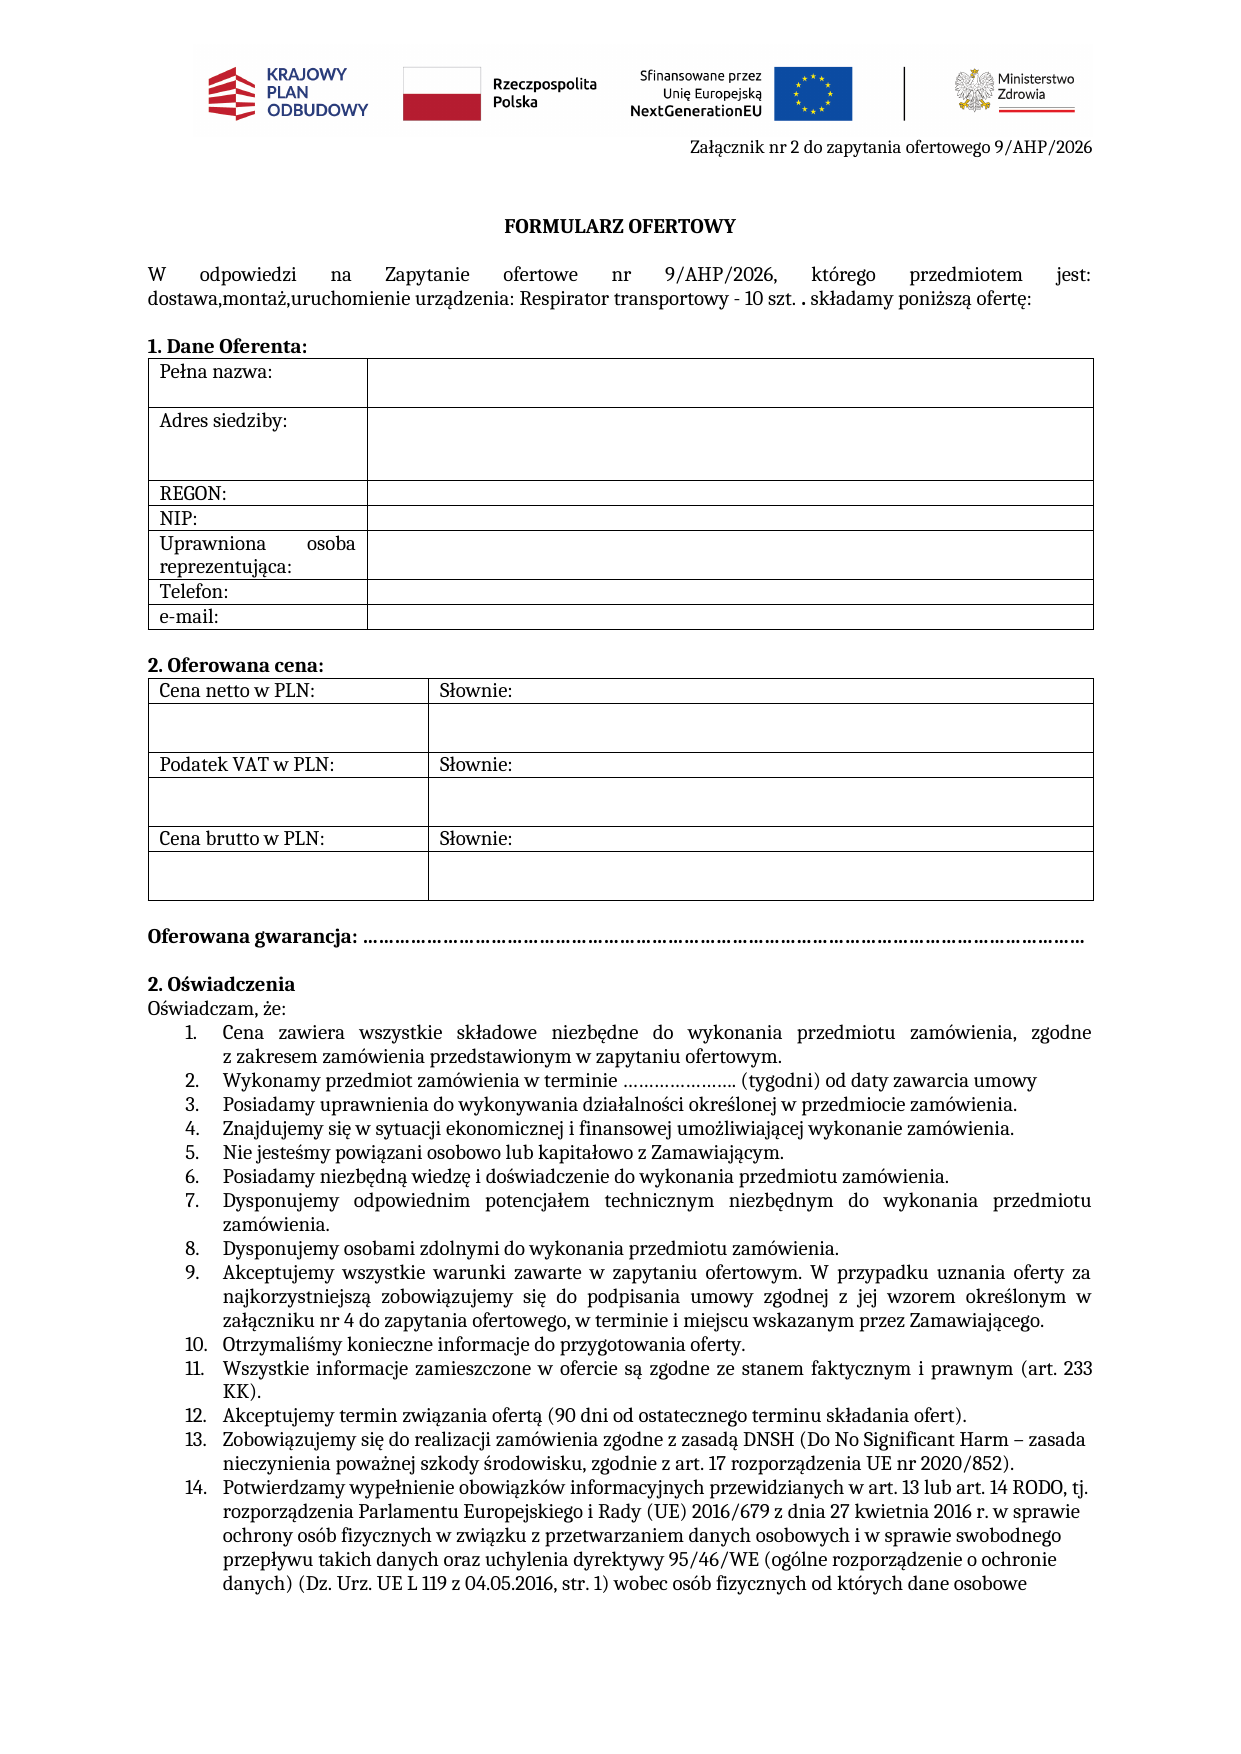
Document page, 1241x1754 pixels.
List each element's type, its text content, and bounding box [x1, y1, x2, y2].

text Oferowana gwarancja: ……………………………………………………………………………………………………………………… [148, 925, 1097, 949]
list Zobowiązujemy się do realizacji zamówienia zgodne z zasadą DNSH (Do No Significant Harm – zasada nieczynienia poważnej szkody środowisku, zgodnie z art. 17 rozporządzenia UE nr 2020/852). [185, 1428, 1093, 1476]
list Znajdujemy się w sytuacji ekonomicznej i finansowej umożliwiającej wykonanie zamówienia. [185, 1117, 1093, 1141]
table_cell Telefon: [149, 580, 367, 604]
table_header [368, 359, 1093, 407]
table_cell Słownie: [429, 827, 1093, 851]
table_cell [368, 408, 1093, 480]
list Akceptujemy termin związania ofertą (90 dni od ostatecznego terminu składania ofert). [185, 1404, 1093, 1428]
table_cell [149, 778, 428, 826]
table_cell Podatek VAT w PLN: [149, 753, 428, 777]
picture [192, 44, 1093, 137]
list Nie jesteśmy powiązani osobowo lub kapitałowo z Zamawiającym. [185, 1141, 1093, 1164]
table_cell [368, 605, 1093, 629]
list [185, 1476, 1093, 1596]
list Akceptujemy wszystkie warunki zawarte w zapytaniu ofertowym. W przypadku uznania oferty za najkorzystniejszą zobowiązujemy się do podpisania umowy zgodnej z jej wzorem określonym w załączniku nr 4 do zapytania ofertowego, w terminie i miejscu wskazanym przez Zamawiającego. [185, 1260, 1093, 1332]
list Wykonamy przedmiot zamówienia w terminie …………………. (tygodni) od daty zawarcia umowy [185, 1069, 1093, 1093]
table_cell e-mail: [149, 605, 367, 629]
text W odpowiedzi na Zapytanie ofertowe nr 9/AHP/2026, którego przedmiotem jest: dostawa,montaż,uruchomienie urządzenia: Respirator transportowy - 10 szt. . składamy poniższą ofertę: [148, 262, 1093, 310]
table_header Pełna nazwa: [149, 359, 367, 407]
table_header Słownie: [429, 679, 1093, 703]
table_header Cena netto w PLN: [149, 679, 428, 703]
list Wszystkie informacje zamieszczone w ofercie są zgodne ze stanem faktycznym i prawnym (art. 233 KK). [185, 1356, 1093, 1404]
text 1. Dane Oferenta: [148, 334, 1097, 358]
list Dysponujemy odpowiednim potencjałem technicznym niezbędnym do wykonania przedmiotu zamówienia. [185, 1188, 1093, 1236]
list Cena zawiera wszystkie składowe niezbędne do wykonania przedmiotu zamówienia, zgodne z zakresem zamówienia przedstawionym w zapytaniu ofertowym. [185, 1021, 1093, 1069]
text Oświadczam, że: [148, 997, 1097, 1021]
table_cell [368, 506, 1093, 530]
table_cell [429, 778, 1093, 826]
text 2. Oświadczenia [148, 973, 1097, 997]
list Dysponujemy osobami zdolnymi do wykonania przedmiotu zamówienia. [185, 1236, 1093, 1260]
list Posiadamy uprawnienia do wykonywania działalności określonej w przedmiocie zamówienia. [185, 1093, 1093, 1117]
table_cell [429, 852, 1093, 900]
table_cell Słownie: [429, 753, 1093, 777]
table_cell Adres siedziby: [149, 408, 367, 480]
text 2. Oferowana cena: [148, 654, 1093, 678]
table_cell NIP: [149, 506, 367, 530]
list Otrzymaliśmy konieczne informacje do przygotowania oferty. [185, 1332, 1093, 1356]
text FORMULARZ OFERTOWY [148, 214, 1093, 238]
list Posiadamy niezbędną wiedzę i doświadczenie do wykonania przedmiotu zamówienia. [185, 1164, 1093, 1188]
table_cell REGON: [149, 481, 367, 505]
table_cell Uprawniona osoba reprezentująca: [149, 531, 367, 579]
table_cell [149, 704, 428, 752]
table_cell [368, 481, 1093, 505]
table_cell Cena brutto w PLN: [149, 827, 428, 851]
table_cell [368, 580, 1093, 604]
table_cell [429, 704, 1093, 752]
table_cell [368, 531, 1093, 579]
table_cell [149, 852, 428, 900]
